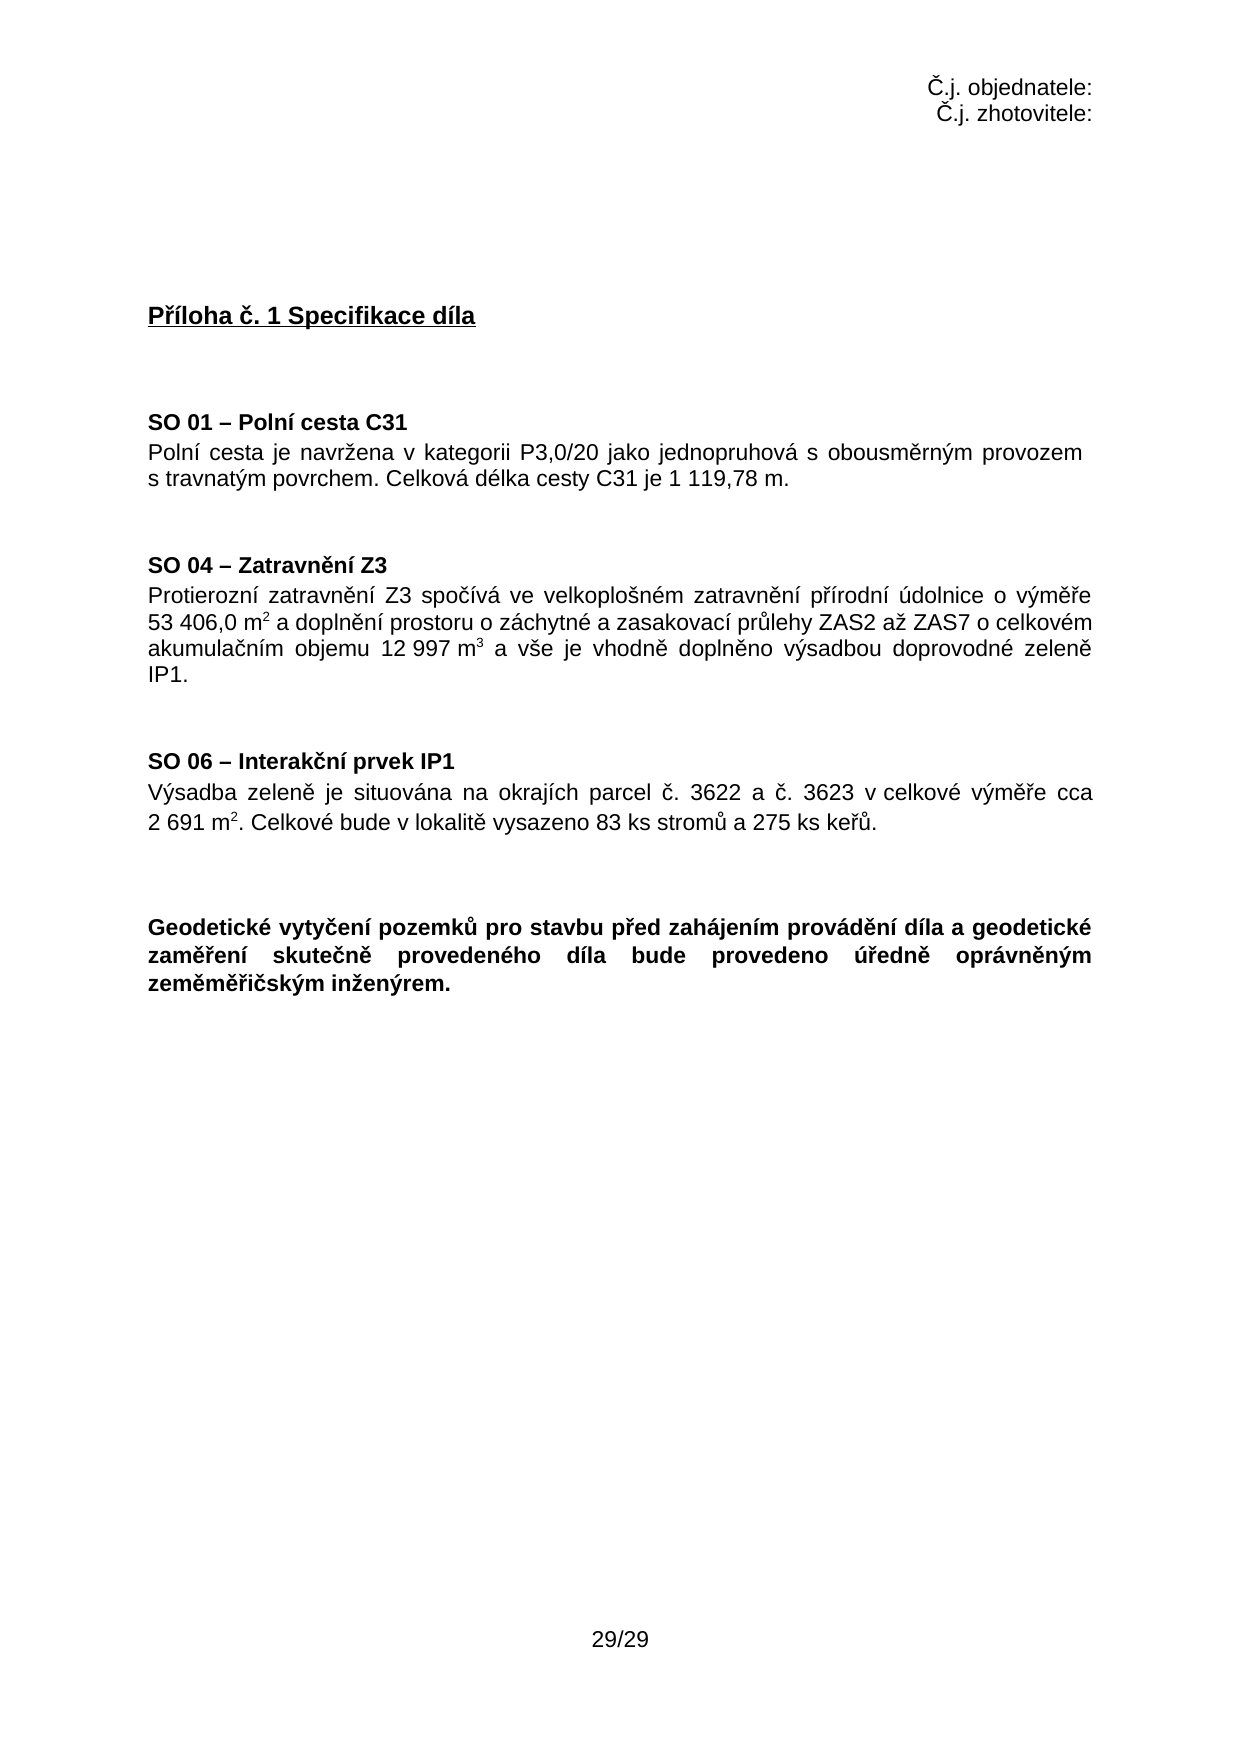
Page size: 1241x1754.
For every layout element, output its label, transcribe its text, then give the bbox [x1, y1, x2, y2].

text Polní cesta je navržena v kategorii P3,0/20 jako jednopruhová s obousměrným provozem s travnatým povrchem. Celková délka cesty C31 je 1 119,78 m. [148, 439, 1093, 492]
text Příloha č. 1 Specifikace díla [148, 301, 1093, 330]
text SO 06 – Interakční prvek IP1 [148, 748, 1093, 774]
text SO 04 – Zatravnění Z3 [148, 552, 1093, 578]
text Výsadba zeleně je situována na okrajích parcel č. 3622 a č. 3623 v celkové výměře cca 2 691 m2. Celkové bude v lokalitě vysazeno 83 ks stromů a 275 ks keřů. [148, 778, 1093, 835]
text SO 01 – Polní cesta C31 [148, 409, 1093, 435]
text Geodetické vytyčení pozemků pro stavbu před zahájením provádění díla a geodetické zaměření skutečně provedeného díla bude provedeno úředně oprávněným zeměměřičským inženýrem. [148, 913, 1093, 997]
text Protierozní zatravnění Z3 spočívá ve velkoplošném zatravnění přírodní údolnice o výměře 53 406,0 m2 a doplnění prostoru o záchytné a zasakovací průlehy ZAS2 až ZAS7 o celkovém akumulačním objemu 12 997 m3 a vše je vhodně doplněno výsadbou doprovodné zeleně IP1. [148, 582, 1093, 688]
